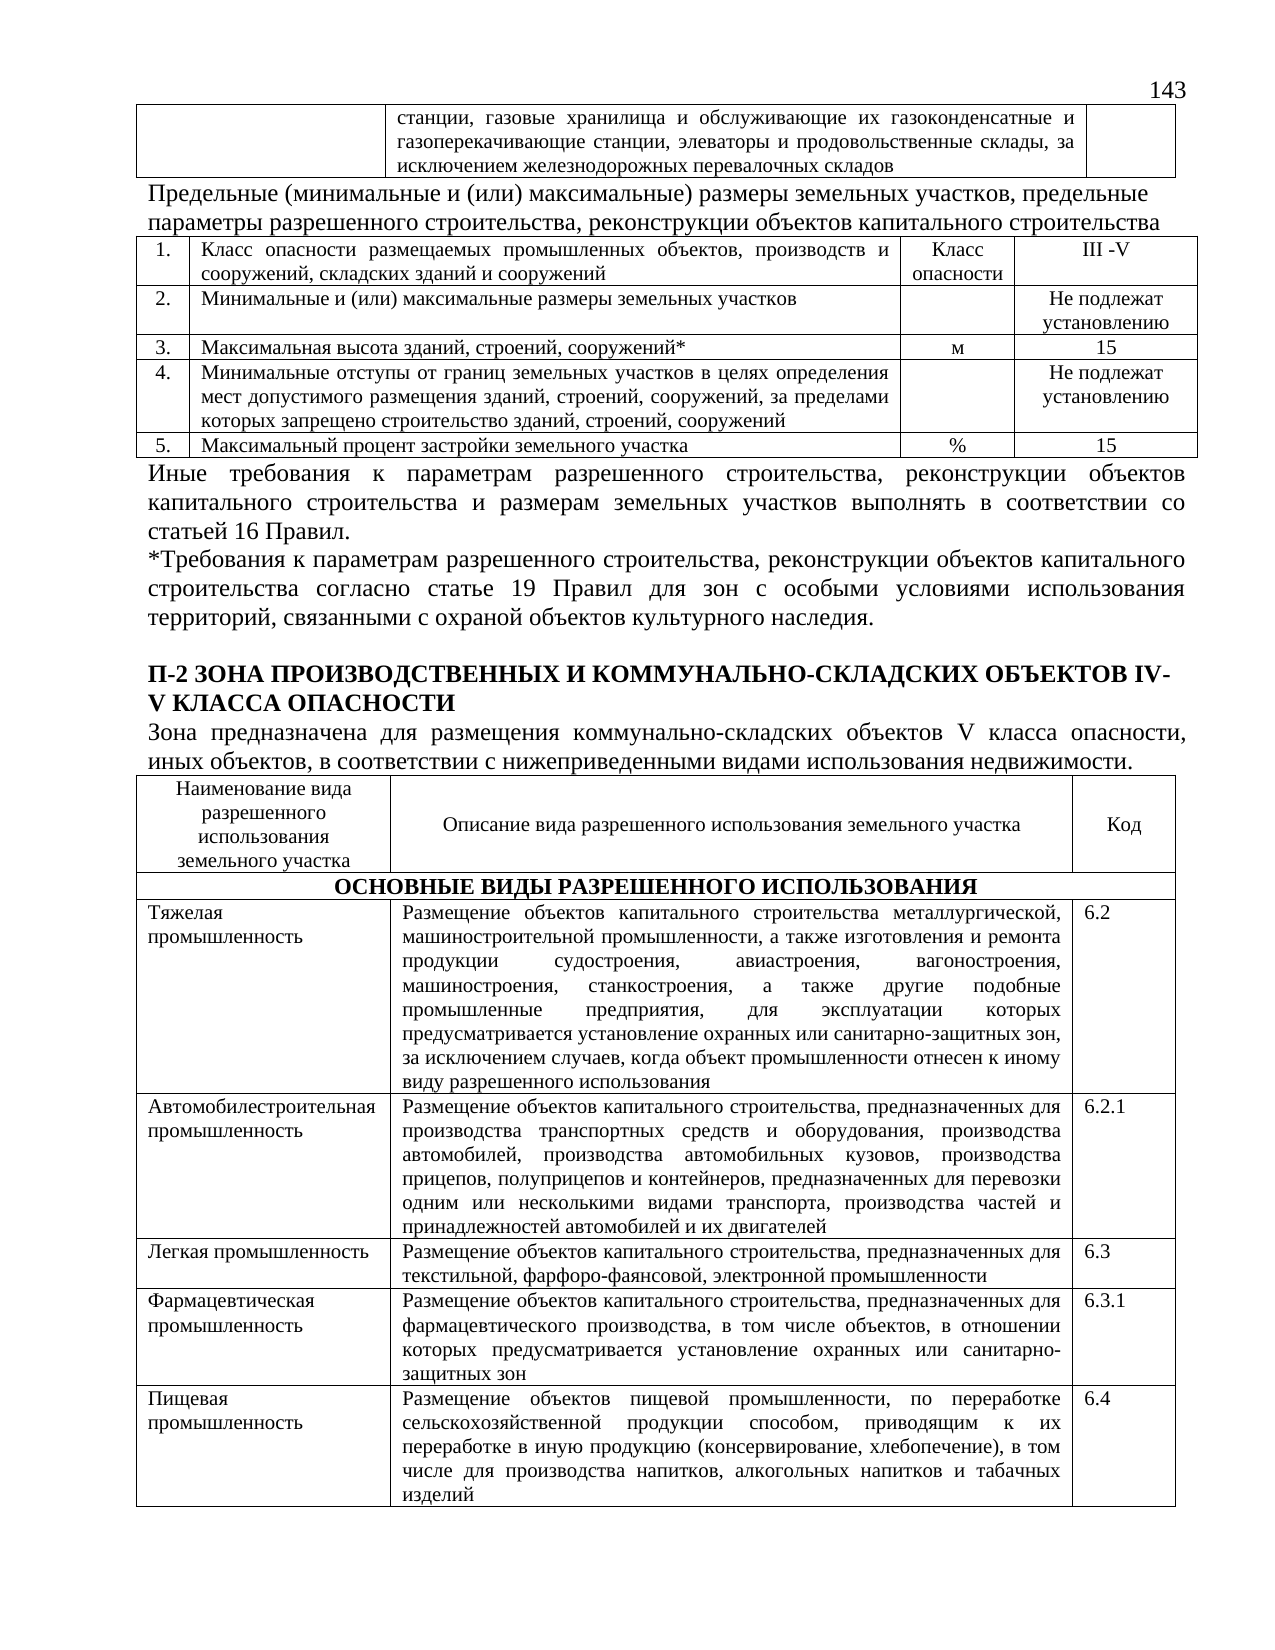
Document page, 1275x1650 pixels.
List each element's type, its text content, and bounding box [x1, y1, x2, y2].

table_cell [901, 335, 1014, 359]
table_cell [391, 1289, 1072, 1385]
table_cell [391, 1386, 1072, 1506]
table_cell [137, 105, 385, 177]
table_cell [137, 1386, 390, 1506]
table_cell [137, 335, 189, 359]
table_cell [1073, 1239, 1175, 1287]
text Иные требования к параметрам разрешенного строительства, реконструкции объектов капитального строительства и размерам земельных участков выполнять в соответствии со статьей 16 Правил. [148, 458, 1186, 544]
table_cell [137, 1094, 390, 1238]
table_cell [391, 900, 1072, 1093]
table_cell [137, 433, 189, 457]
text *Требования к параметрам разрешенного строительства, реконструкции объектов капитального строительства согласно статье 19 Правил для зон с особыми условиями использования территорий, связанными с охраной объектов культурного наследия. [148, 544, 1186, 631]
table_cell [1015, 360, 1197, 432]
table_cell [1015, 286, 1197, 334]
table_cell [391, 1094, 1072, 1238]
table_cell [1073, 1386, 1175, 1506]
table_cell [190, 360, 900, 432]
text Предельные (минимальные и (или) максимальные) размеры земельных участков, предельные параметры разрешенного строительства, реконструкции объектов капитального строительства [148, 178, 1186, 236]
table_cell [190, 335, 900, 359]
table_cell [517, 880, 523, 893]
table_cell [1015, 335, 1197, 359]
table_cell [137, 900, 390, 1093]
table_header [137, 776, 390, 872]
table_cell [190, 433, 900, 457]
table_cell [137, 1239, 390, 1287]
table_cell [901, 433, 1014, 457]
text Зона предназначена для размещения коммунально-складских объектов V класса опасности, иных объектов, в соответствии с нижеприведенными видами использования недвижимости. [148, 717, 1186, 774]
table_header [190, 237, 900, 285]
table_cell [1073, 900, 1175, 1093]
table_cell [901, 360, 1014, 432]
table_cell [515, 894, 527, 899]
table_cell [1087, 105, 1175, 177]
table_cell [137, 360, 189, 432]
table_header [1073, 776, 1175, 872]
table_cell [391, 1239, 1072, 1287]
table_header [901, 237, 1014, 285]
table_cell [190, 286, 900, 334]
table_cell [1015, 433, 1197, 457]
text П-2 ЗОНА ПРОИЗВОДСТВЕННЫХ И КОММУНАЛЬНО-СКЛАДСКИХ ОБЪЕКТОВ IV-V КЛАССА ОПАСНОСТИ [148, 659, 1186, 717]
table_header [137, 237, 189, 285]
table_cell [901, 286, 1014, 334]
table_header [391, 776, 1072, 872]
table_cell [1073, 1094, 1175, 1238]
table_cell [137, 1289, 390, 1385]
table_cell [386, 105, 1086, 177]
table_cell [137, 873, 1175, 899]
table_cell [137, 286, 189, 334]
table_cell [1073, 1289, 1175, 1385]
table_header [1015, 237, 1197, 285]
